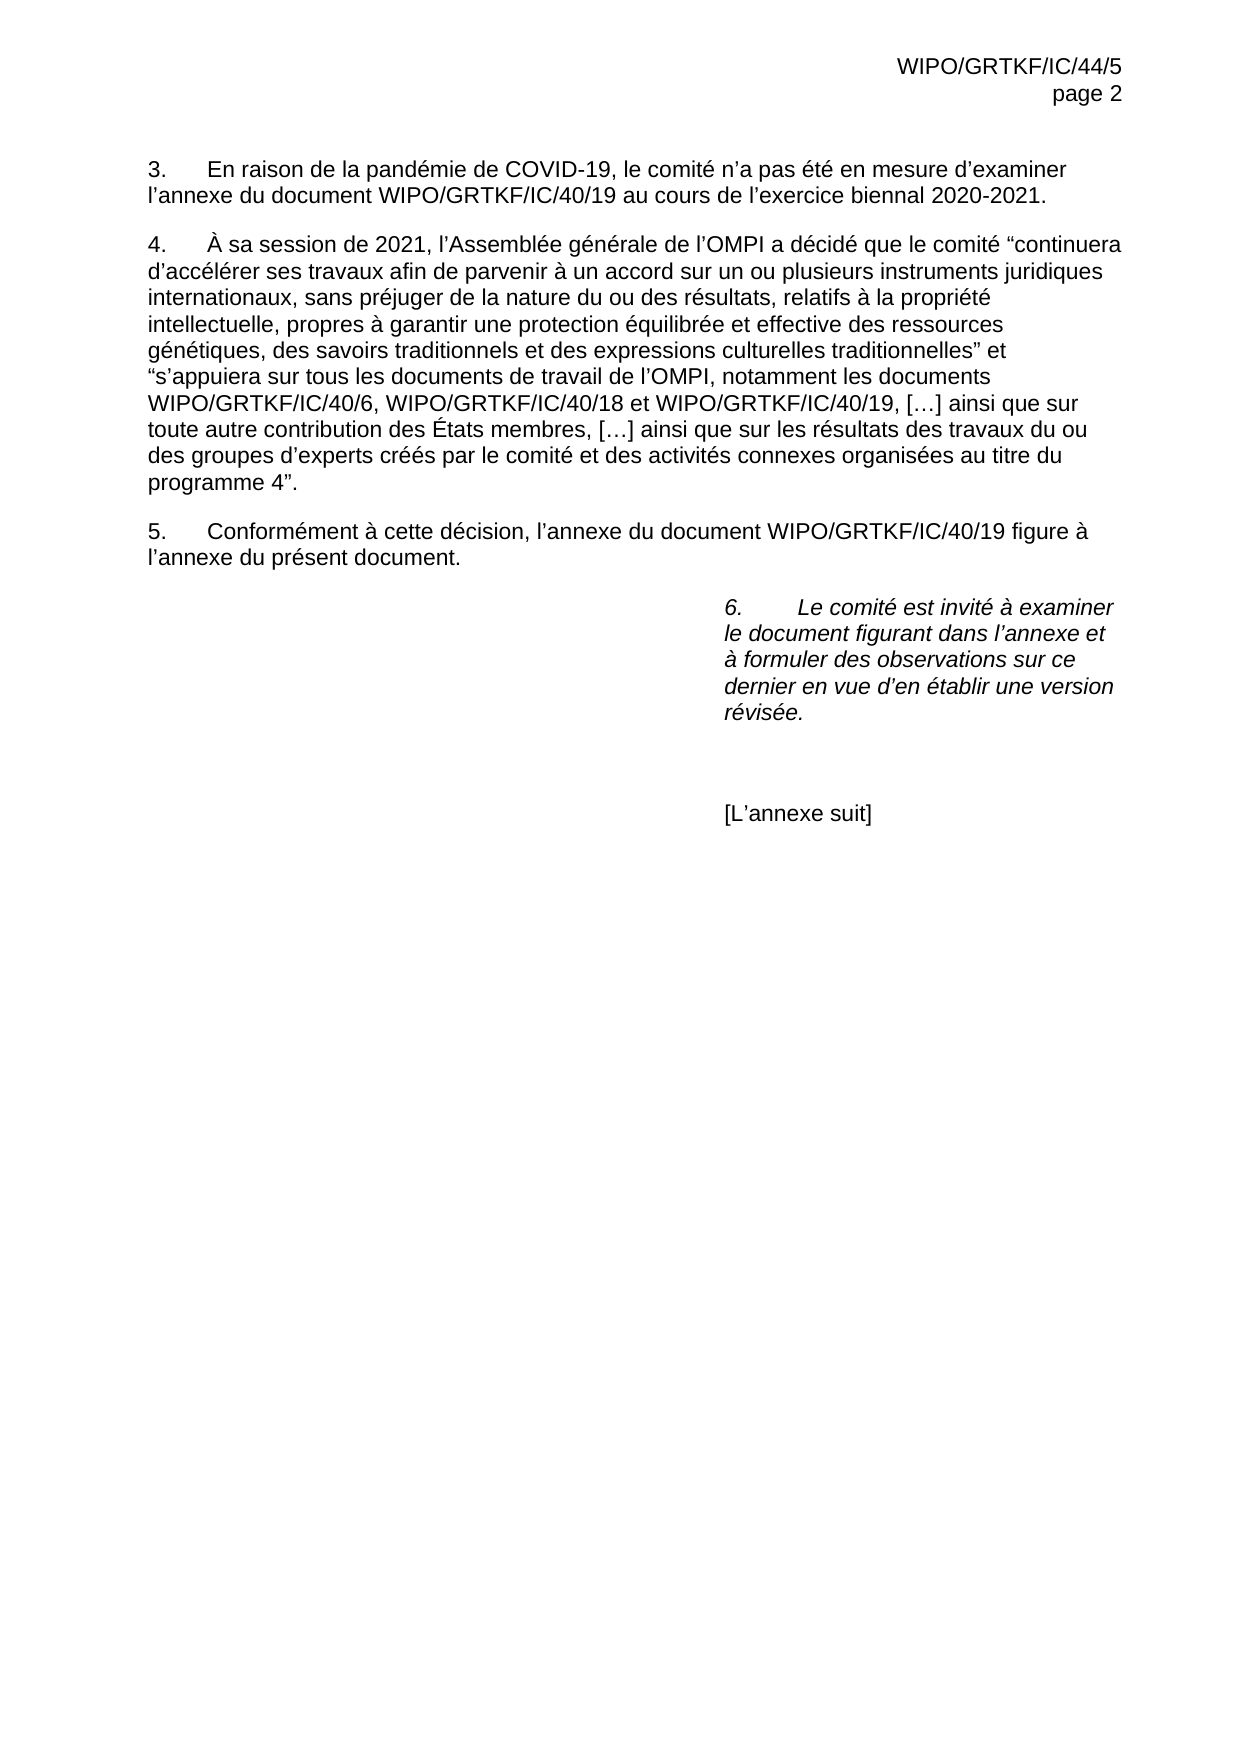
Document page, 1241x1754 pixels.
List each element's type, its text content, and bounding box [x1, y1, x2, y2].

text En raison de la pandémie de COVID-19, le comité n’a pas été en mesure d’examiner l’annexe du document WIPO/GRTKF/IC/40/19 au cours de l’exercice biennal 2020-2021. [148, 156, 1122, 208]
text Conformément à cette décision, l’annexe du document WIPO/GRTKF/IC/40/19 figure à l’annexe du présent document. [148, 518, 1122, 571]
text Le comité est invité à examiner le document figurant dans l’annexe et à formuler des observations sur ce dernier en vue d’en établir une version révisée. [724, 593, 1122, 725]
text [L’annexe suit] [724, 800, 1122, 827]
text À sa session de 2021, l’Assemblée générale de l’OMPI a décidé que le comité “continuera d’accélérer ses travaux afin de parvenir à un accord sur un ou plusieurs instruments juridiques internationaux, sans préjuger de la nature du ou des résultats, relatifs à la propriété intellectuelle, propres à garantir une protection équilibrée et effective des ressources génétiques, des savoirs traditionnels et des expressions culturelles traditionnelles” et “s’appuiera sur tous les documents de travail de l’OMPI, notamment les documents WIPO/GRTKF/IC/40/6, WIPO/GRTKF/IC/40/18 et WIPO/GRTKF/IC/40/19, […] ainsi que sur toute autre contribution des États membres, […] ainsi que sur les résultats des travaux du ou des groupes d’experts créés par le comité et des activités connexes organisées au titre du programme 4”. [148, 231, 1122, 495]
